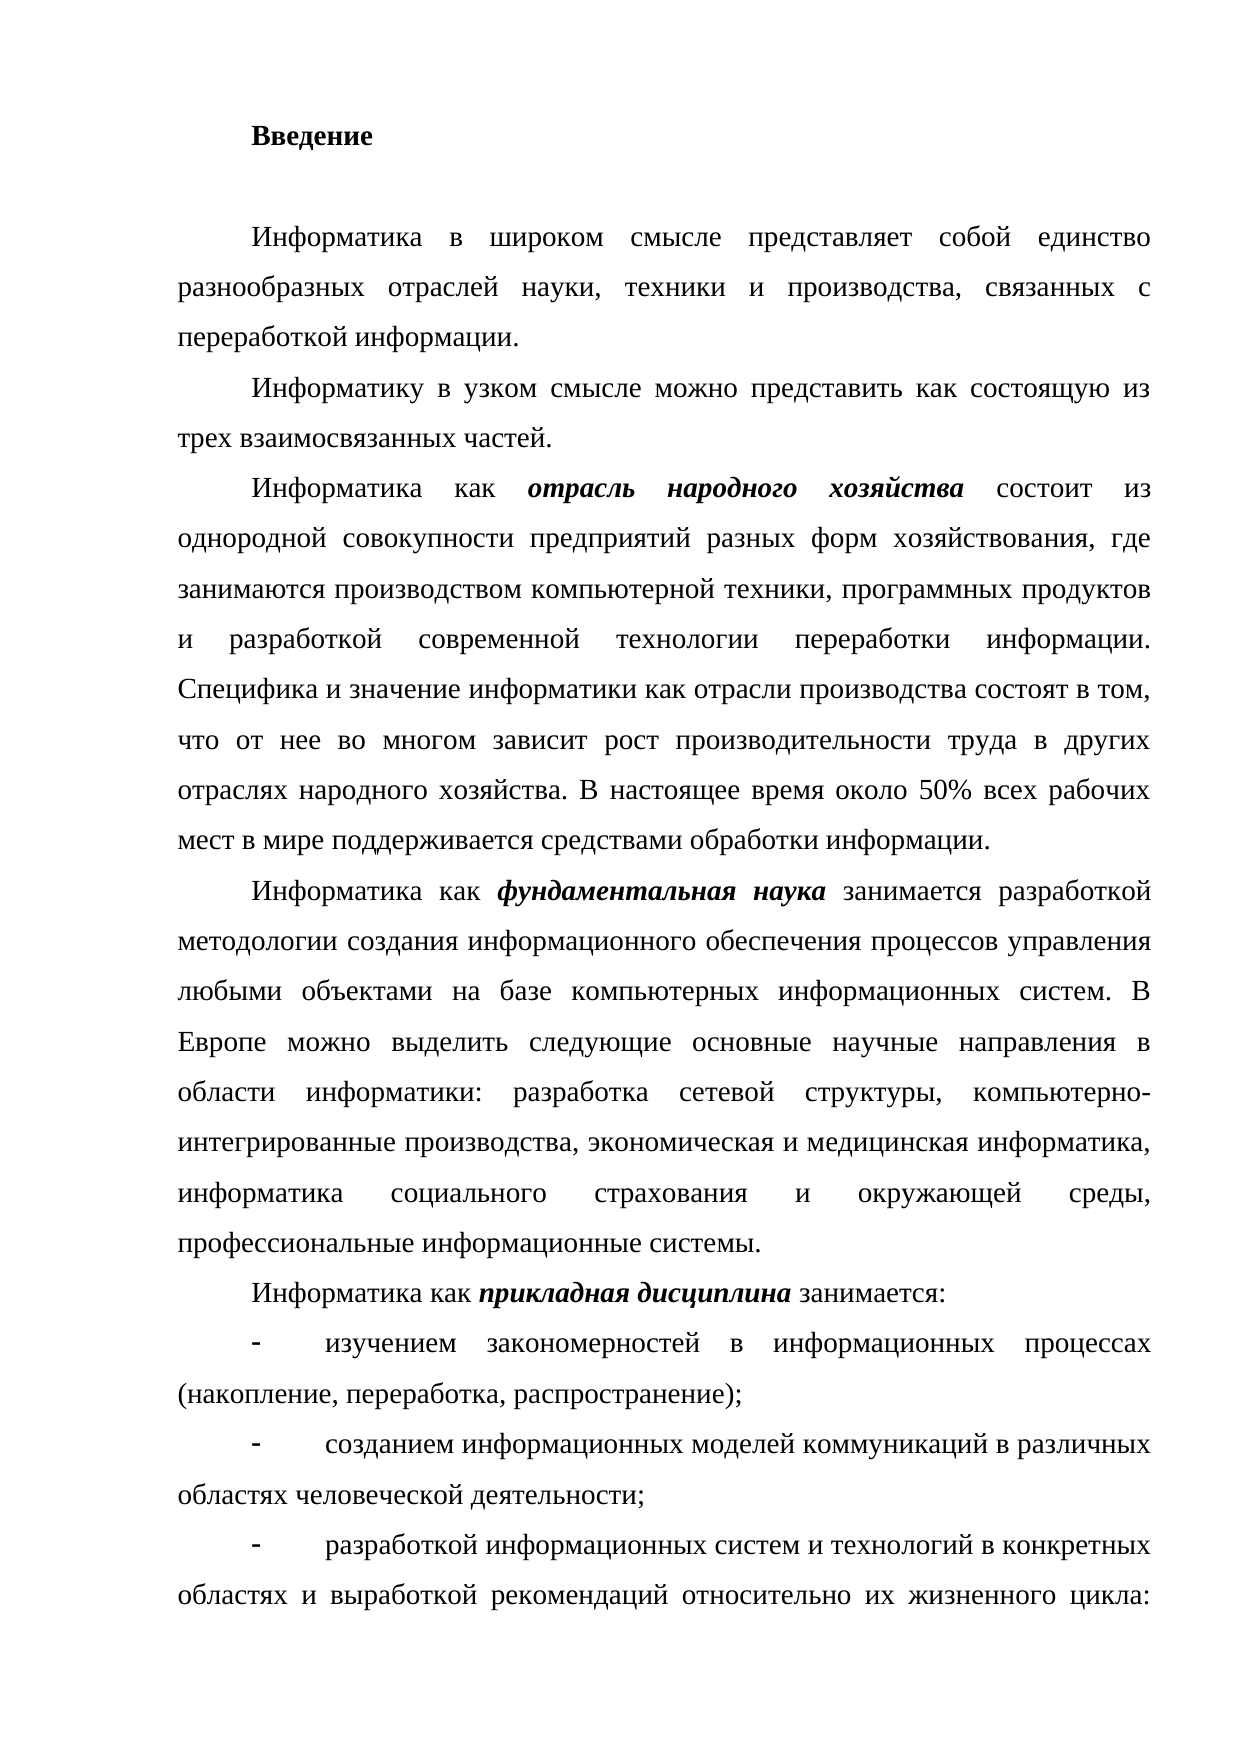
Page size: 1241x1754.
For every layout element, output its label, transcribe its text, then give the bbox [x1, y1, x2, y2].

list созданием информационных моделей коммуникаций в различных областях человеческой деятельности; [177, 1426, 1152, 1510]
text Информатика в широком смысле представляет собой единство разнообразных отраслей науки, техники и производства, связанных с переработкой информации. [177, 219, 1152, 353]
text Информатика как отрасль народного хозяйства состоит из однородной совокупности предприятий разных форм хозяйствования, где занимаются производством компьютерной техники, программных продуктов и разработкой современной технологии переработки информации. Специфика и значение информатики как отрасли производства состоят в том, что от нее во многом зависит рост производительности труда в других отраслях народного хозяйства. В настоящее время около 50% всех рабочих мест в мире поддерживается средствами обработки информации. [177, 470, 1152, 856]
text Информатику в узком смысле можно представить как состоящую из трех взаимосвязанных частей. [177, 370, 1152, 453]
list изучением закономерностей в информационных процессах (накопление, переработка, распространение); [177, 1326, 1152, 1409]
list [177, 1527, 1152, 1611]
text Информатика как прикладная дисциплина занимается: [177, 1275, 1152, 1309]
text Информатика как фундаментальная наука занимается разработкой методологии создания информационного обеспечения процессов управления любыми объектами на базе компьютерных информационных систем. В Европе можно выделить следующие основные научные направления в области информатики: разработка сетевой структуры, компьютерно-интегрированные производства, экономическая и медицинская информатика, информатика социального страхования и окружающей среды, профессиональные информационные системы. [177, 873, 1152, 1258]
subtitle Введение [177, 118, 1152, 152]
